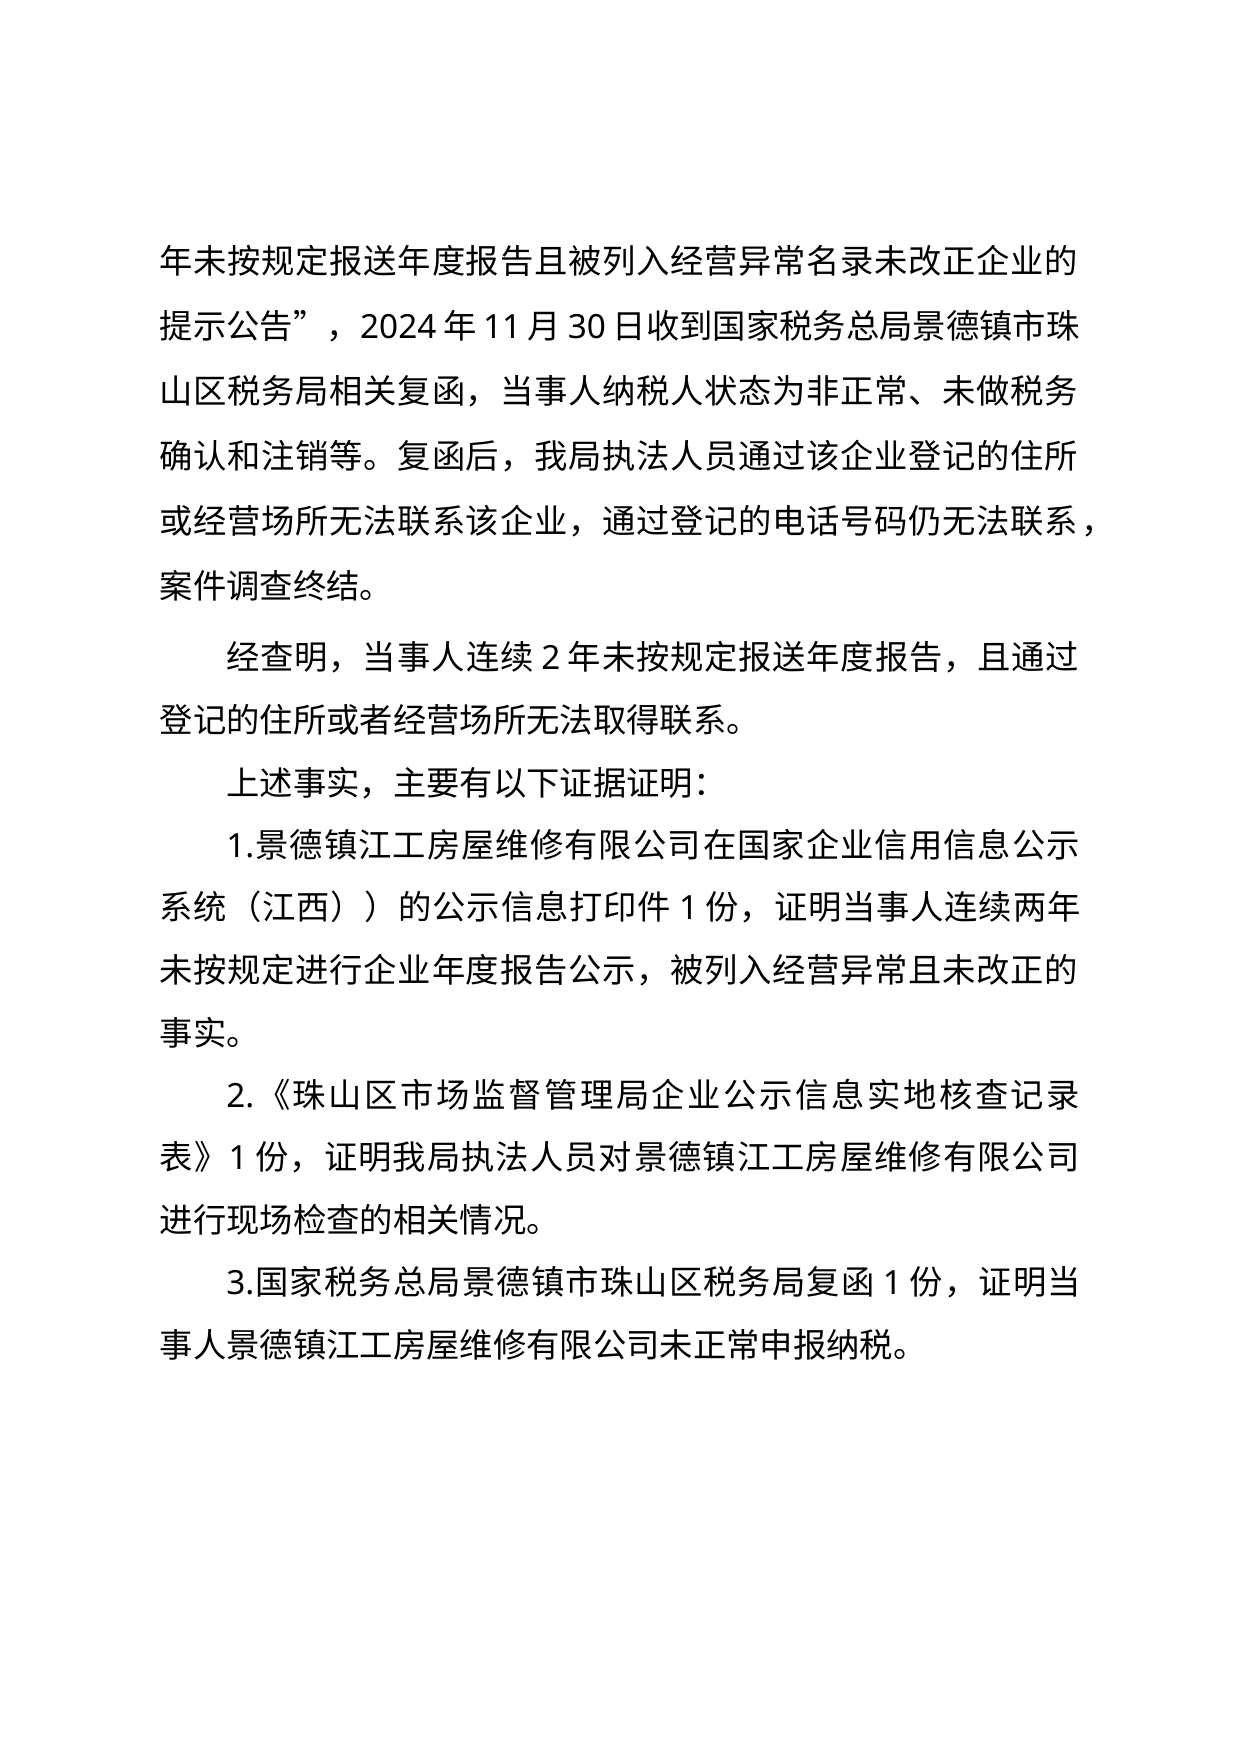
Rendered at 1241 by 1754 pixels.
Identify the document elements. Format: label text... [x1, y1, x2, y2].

text 3.国家税务总局景德镇市珠山区税务局复函1份，证明当事人景德镇江工房屋维修有限公司未正常申报纳税。 [159, 1242, 1081, 1367]
text 上述事实，主要有以下证据证明： [159, 742, 1081, 804]
text 2.《珠山区市场监督管理局企业公示信息实地核查记录表》1份，证明我局执法人员对景德镇江工房屋维修有限公司进行现场检查的相关情况。 [159, 1054, 1081, 1242]
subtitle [159, 227, 1081, 617]
text 经查明，当事人连续2年未按规定报送年度报告，且通过登记的住所或者经营场所无法取得联系。 [159, 617, 1081, 742]
text 1.景德镇江工房屋维修有限公司在国家企业信用信息公示系统（江西））的公示信息打印件1份，证明当事人连续两年未按规定进行企业年度报告公示，被列入经营异常且未改正的事实。 [159, 804, 1081, 1054]
